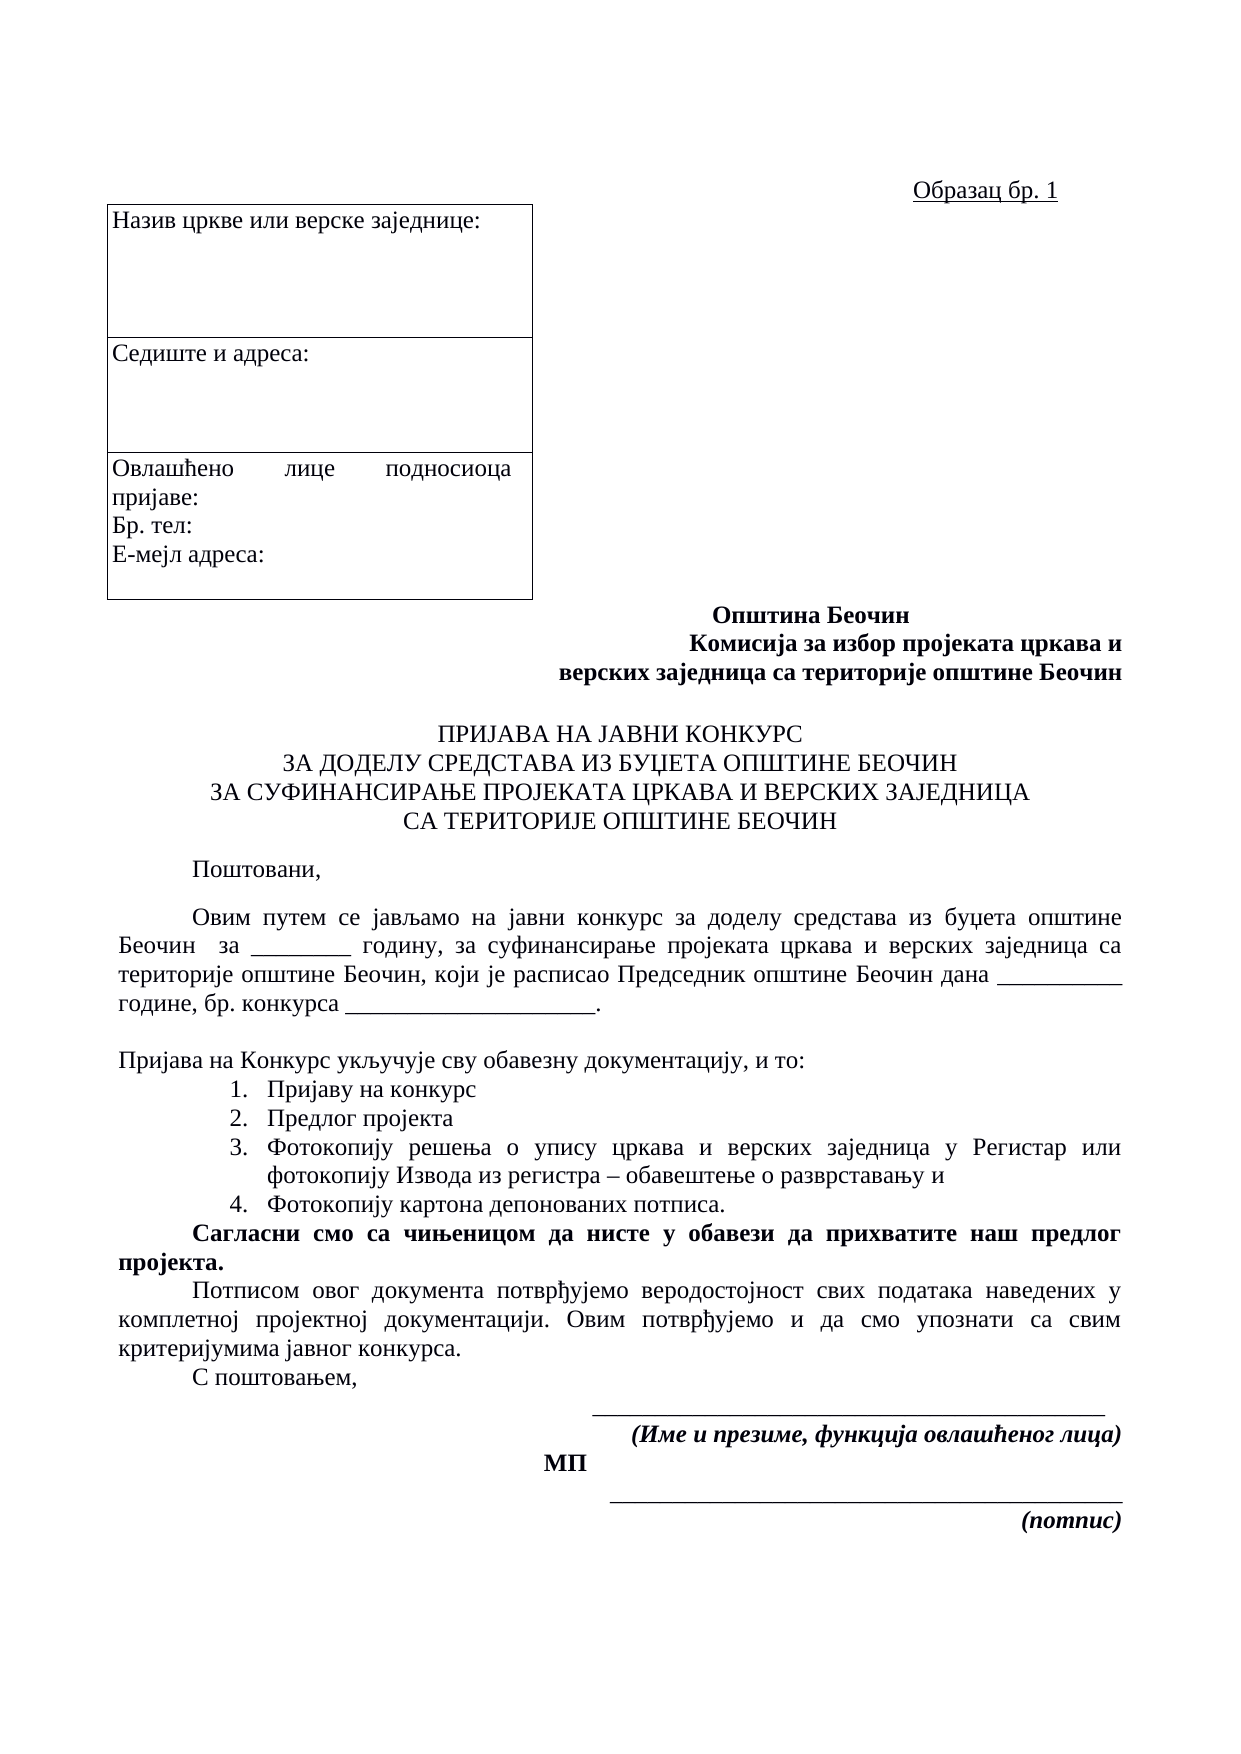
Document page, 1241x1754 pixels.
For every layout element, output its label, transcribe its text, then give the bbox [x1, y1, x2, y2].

text Образац бр. 1 [118, 176, 1113, 204]
list Предлог пројекта [229, 1103, 1122, 1132]
text Комисија за избор пројеката цркава и [118, 628, 1122, 657]
list Фотокопију решења о упису цркава и верских заједница у Регистар или фотокопију Извода из регистра – обавештење о разврставању и [229, 1132, 1122, 1189]
text Поштовани, [118, 854, 1122, 882]
text _________________________________________ [118, 1390, 1122, 1419]
text Овим путем се јављамо на јавни конкурс за доделу средстава из буџета општине Беочин за ________ годину, за суфинансирање пројеката цркава и верских заједница са територије општине Беочин, који је расписао Председник општине Беочин дана __________ године, бр. конкурса ____________________. [118, 902, 1122, 1017]
text МП [118, 1448, 1122, 1477]
list Пријаву на конкурс [229, 1074, 1122, 1103]
table_cell Седиште и адреса: [108, 338, 532, 452]
text ПРИЈАВА НА ЈАВНИ КОНКУРС [118, 719, 1122, 748]
list Фотокопију картона депонованих потписа. [229, 1189, 1122, 1218]
text _________________________________________ [118, 1477, 1122, 1505]
table_header Назив цркве или верске заједнице: [108, 205, 532, 337]
text Сагласни смо са чињеницом да нисте у обавези да прихватите наш предлог пројекта. [118, 1218, 1122, 1275]
text СА ТЕРИТОРИЈЕ ОПШТИНЕ БЕОЧИН [118, 806, 1122, 834]
text Потписом овог документа потврђујемо веродостојност свих података наведених у комплетној пројектној документацији. Овим потврђујемо и да смо упознати са свим критеријумима јавног конкурса. [118, 1275, 1122, 1362]
text Општина Беочин [118, 600, 1122, 628]
text верских заједница са територије општине Беочин [118, 657, 1122, 686]
text ЗА СУФИНАНСИРАЊЕ ПРОЈЕКАТА ЦРКАВА И ВЕРСКИХ ЗАЈЕДНИЦА [118, 777, 1122, 806]
table_cell Овлашћено лице подносиоца пријаве: Бр. тел: Е-мејл адреса: [108, 453, 532, 599]
text С поштовањем, [118, 1362, 1122, 1390]
text (потпис) [118, 1505, 1122, 1534]
text Пријава на Конкурс укључује сву обавезну документацију, и то: [118, 1045, 1122, 1074]
text (Име и презиме, функција овлашћеног лица) [118, 1419, 1122, 1448]
text ЗА ДОДЕЛУ СРЕДСТАВА ИЗ БУЏЕТА ОПШТИНЕ БЕОЧИН [118, 748, 1122, 777]
